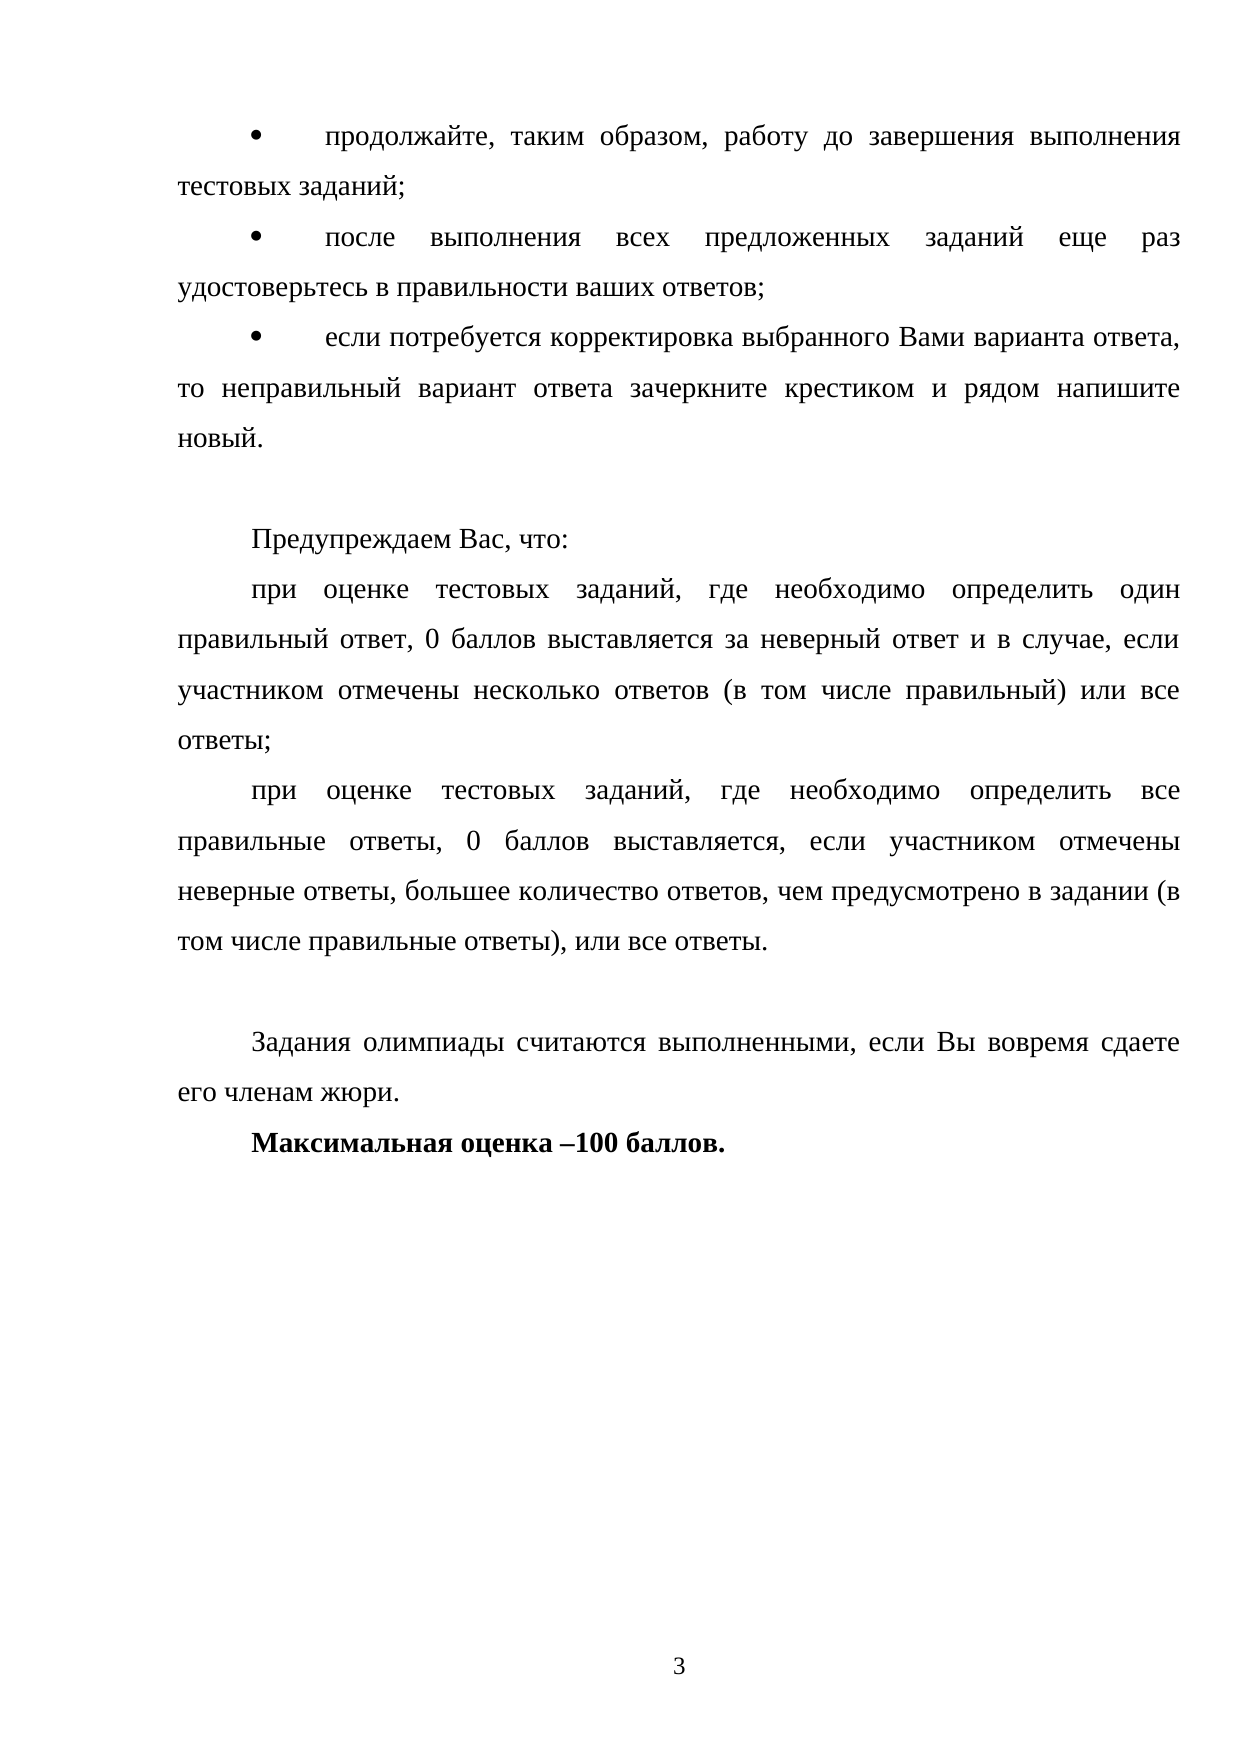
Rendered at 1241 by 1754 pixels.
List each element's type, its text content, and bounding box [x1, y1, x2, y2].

text при оценке тестовых заданий, где необходимо определить все правильные ответы, 0 баллов выставляется, если участником отмечены неверные ответы, большее количество ответов, чем предусмотрено в задании (в том числе правильные ответы), или все ответы. [177, 772, 1181, 957]
text Предупреждаем Вас, что: [177, 521, 1181, 554]
list после выполнения всех предложенных заданий еще раз удостоверьтесь в правильности ваших ответов; [177, 219, 1181, 303]
list если потребуется корректировка выбранного Вами варианта ответа, то неправильный вариант ответа зачеркните крестиком и рядом напишите новый. [177, 319, 1181, 454]
list продолжайте, таким образом, работу до завершения выполнения тестовых заданий; [177, 118, 1181, 202]
text при оценке тестовых заданий, где необходимо определить один правильный ответ, 0 баллов выставляется за неверный ответ и в случае, если участником отмечены несколько ответов (в том числе правильный) или все ответы; [177, 571, 1181, 756]
text Максимальная оценка –100 баллов. [177, 1125, 1181, 1158]
text Задания олимпиады считаются выполненными, если Вы вовремя сдаете его членам жюри. [177, 1024, 1181, 1108]
